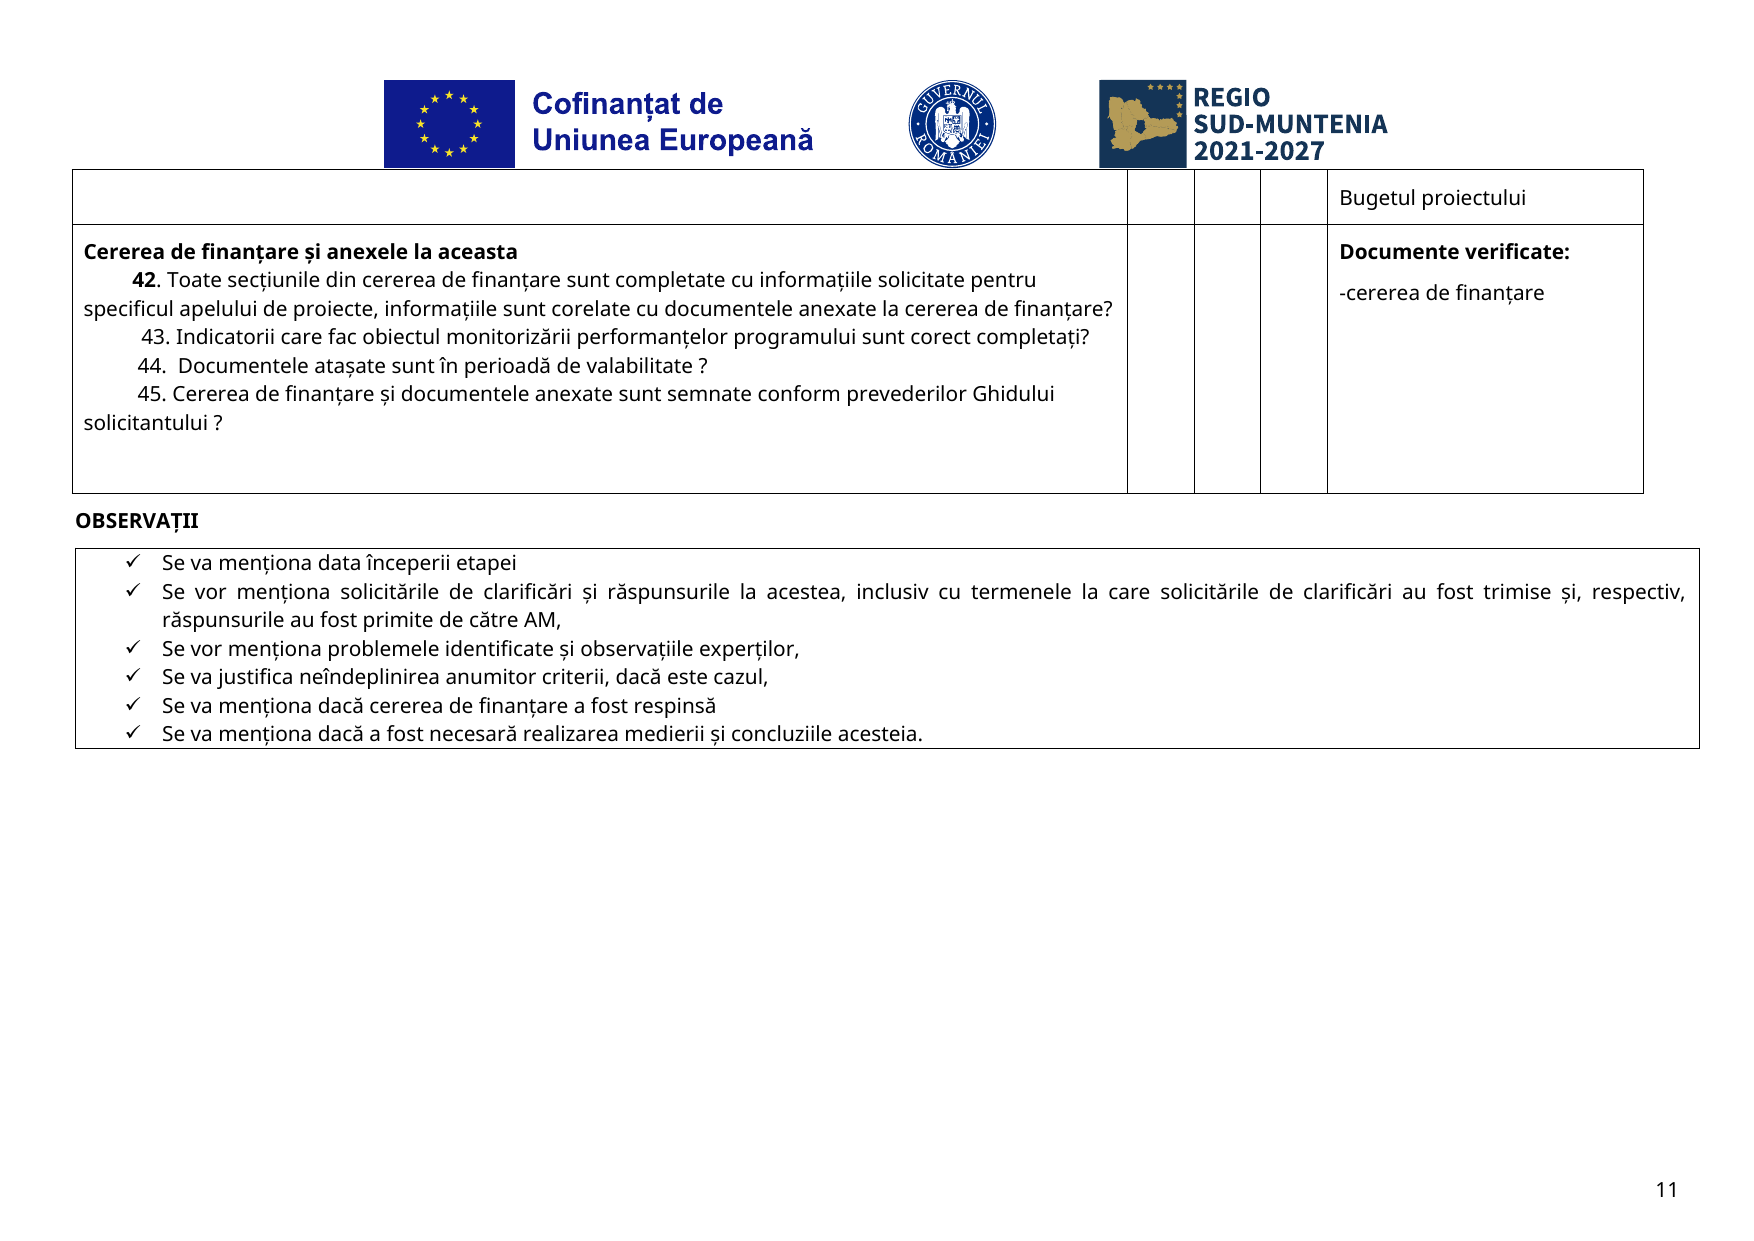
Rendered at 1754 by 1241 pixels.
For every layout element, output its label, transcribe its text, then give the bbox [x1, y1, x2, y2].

table_header Se va menționa data începerii etapei Se vor menționa solicitările de clarificări și răspunsurile la acestea, inclusiv cu termenele la care solicitările de clarificări au fost trimise și, respectiv, răspunsurile au fost primite de către AM, Se vor menționa problemele identificate și observațiile experților, Se va justifica neîndeplinirea anumitor criterii, dacă este cazul, Se va menționa dacă cererea de finanțare a fost respinsă Se va menționa dacă a fost necesară realizarea medierii și concluziile acesteia. [76, 549, 1699, 748]
table_cell [1128, 170, 1194, 223]
table_cell [1195, 225, 1260, 493]
table_cell [1261, 170, 1327, 223]
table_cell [1328, 170, 1643, 223]
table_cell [73, 170, 1127, 223]
table_cell Cererea de finanțare și anexele la aceasta 42. Toate secțiunile din cererea de finanțare sunt completate cu informațiile solicitate pentru specificul apelului de proiecte, informațiile sunt corelate cu documentele anexate la cererea de finanțare? 43. Indicatorii care fac obiectul monitorizării performanțelor programului sunt corect completați? 44. Documentele atașate sunt în perioadă de valabilitate ? 45. Cererea de finanțare și documentele anexate sunt semnate conform prevederilor Ghidului solicitantului ? [73, 225, 1127, 493]
text OBSERVAȚII [75, 507, 1679, 535]
table_cell [1128, 225, 1194, 493]
table_cell [1195, 170, 1260, 223]
table_cell Documente verificate: -cererea de finanțare [1328, 225, 1643, 493]
table_cell [1261, 225, 1327, 493]
